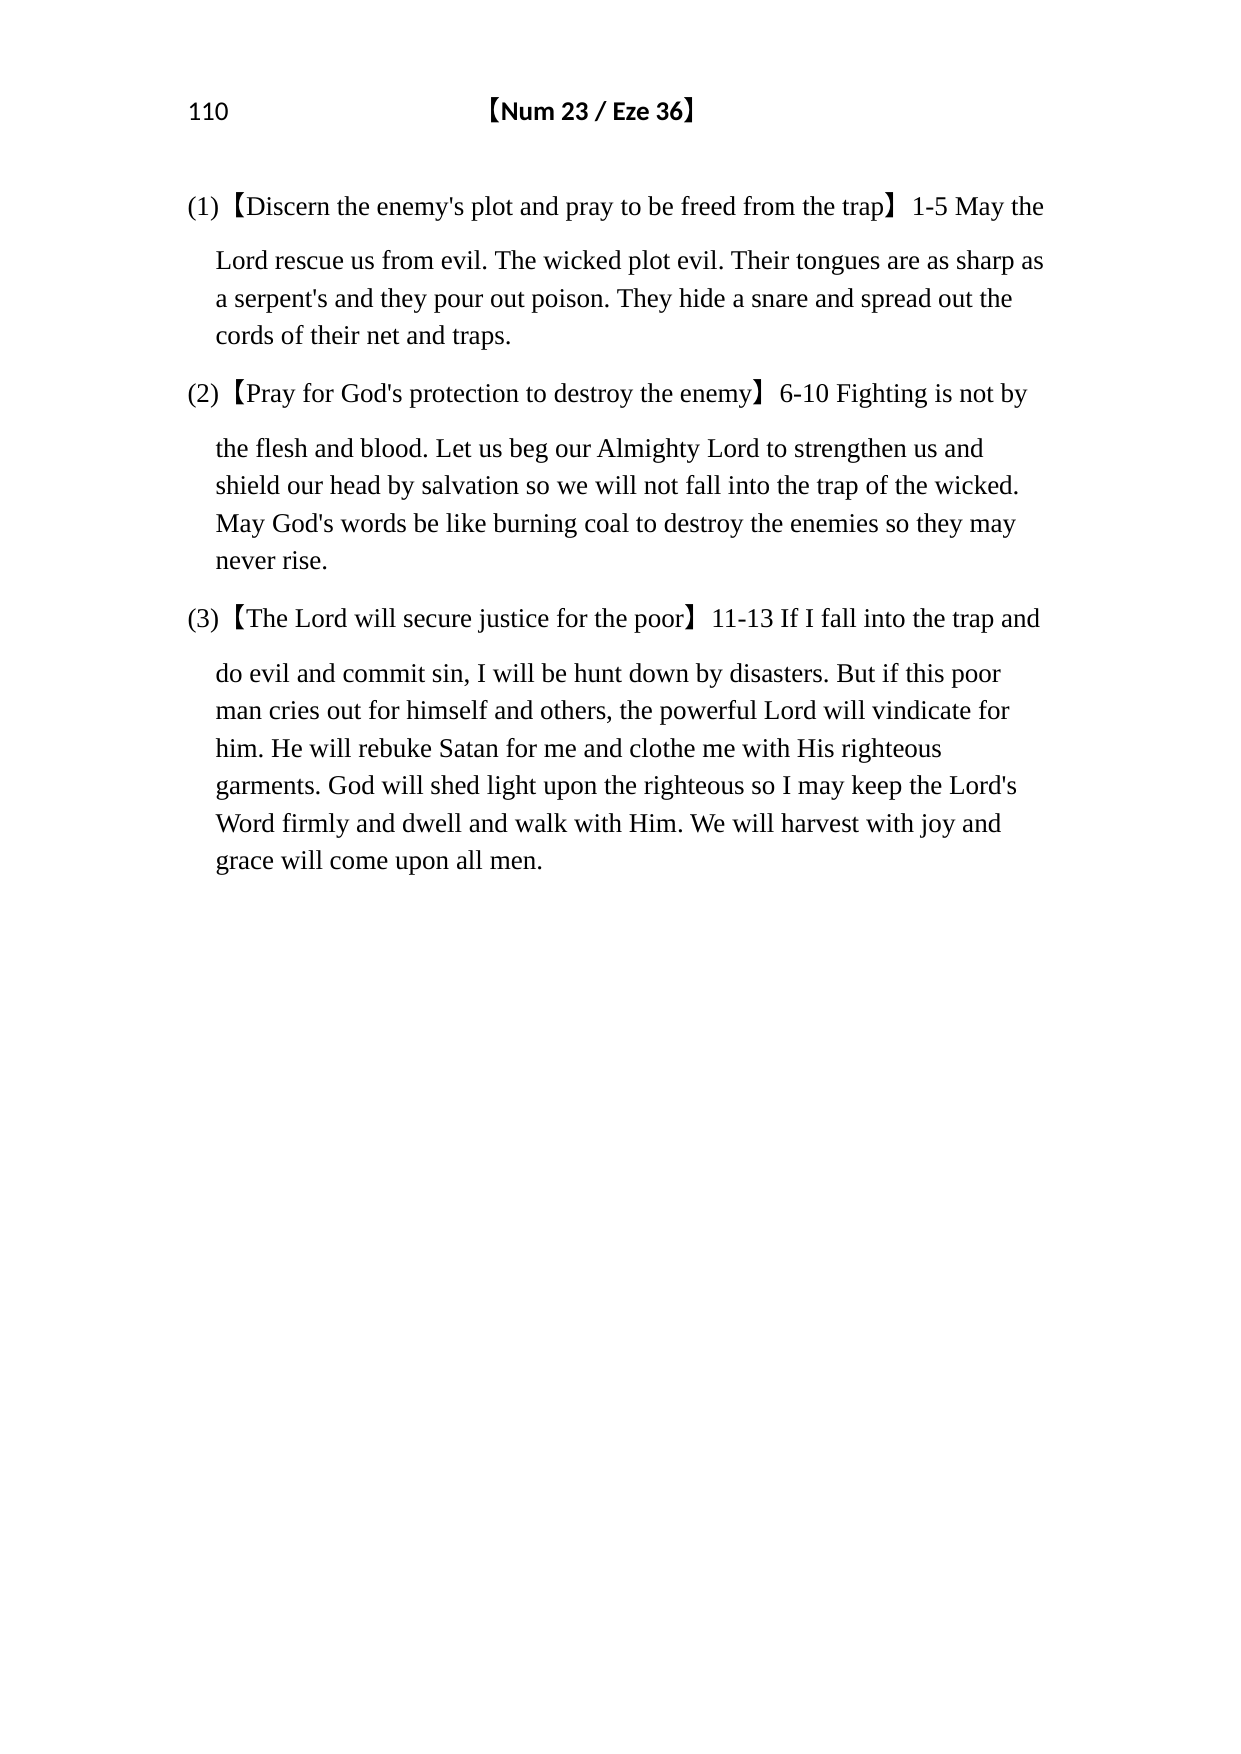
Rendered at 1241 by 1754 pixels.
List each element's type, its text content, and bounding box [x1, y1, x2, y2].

text (3)【The Lord will secure justice for the poor】11-13 If I fall into the trap and do evil and commit sin, I will be hunt down by disasters. But if this poor man cries out for himself and others, the powerful Lord will vindicate for him. He will rebuke Satan for me and clothe me with His righteous garments. God will shed light upon the righteous so I may keep the Lord's Word firmly and dwell and walk with Him. We will harvest with joy and grace will come upon all men. [187, 579, 1053, 879]
text (1)【Discern the enemy's plot and pray to be freed from the trap】1-5 May the Lord rescue us from evil. The wicked plot evil. Their tongues are as sharp as a serpent's and they pour out poison. They hide a snare and spread out the cords of their net and traps. [187, 166, 1053, 354]
text (2)【Pray for God's protection to destroy the enemy】6-10 Fighting is not by the flesh and blood. Let us beg our Almighty Lord to strengthen us and shield our head by salvation so we will not fall into the trap of the wicked. May God's words be like burning coal to destroy the enemies so they may never rise. [187, 354, 1053, 579]
